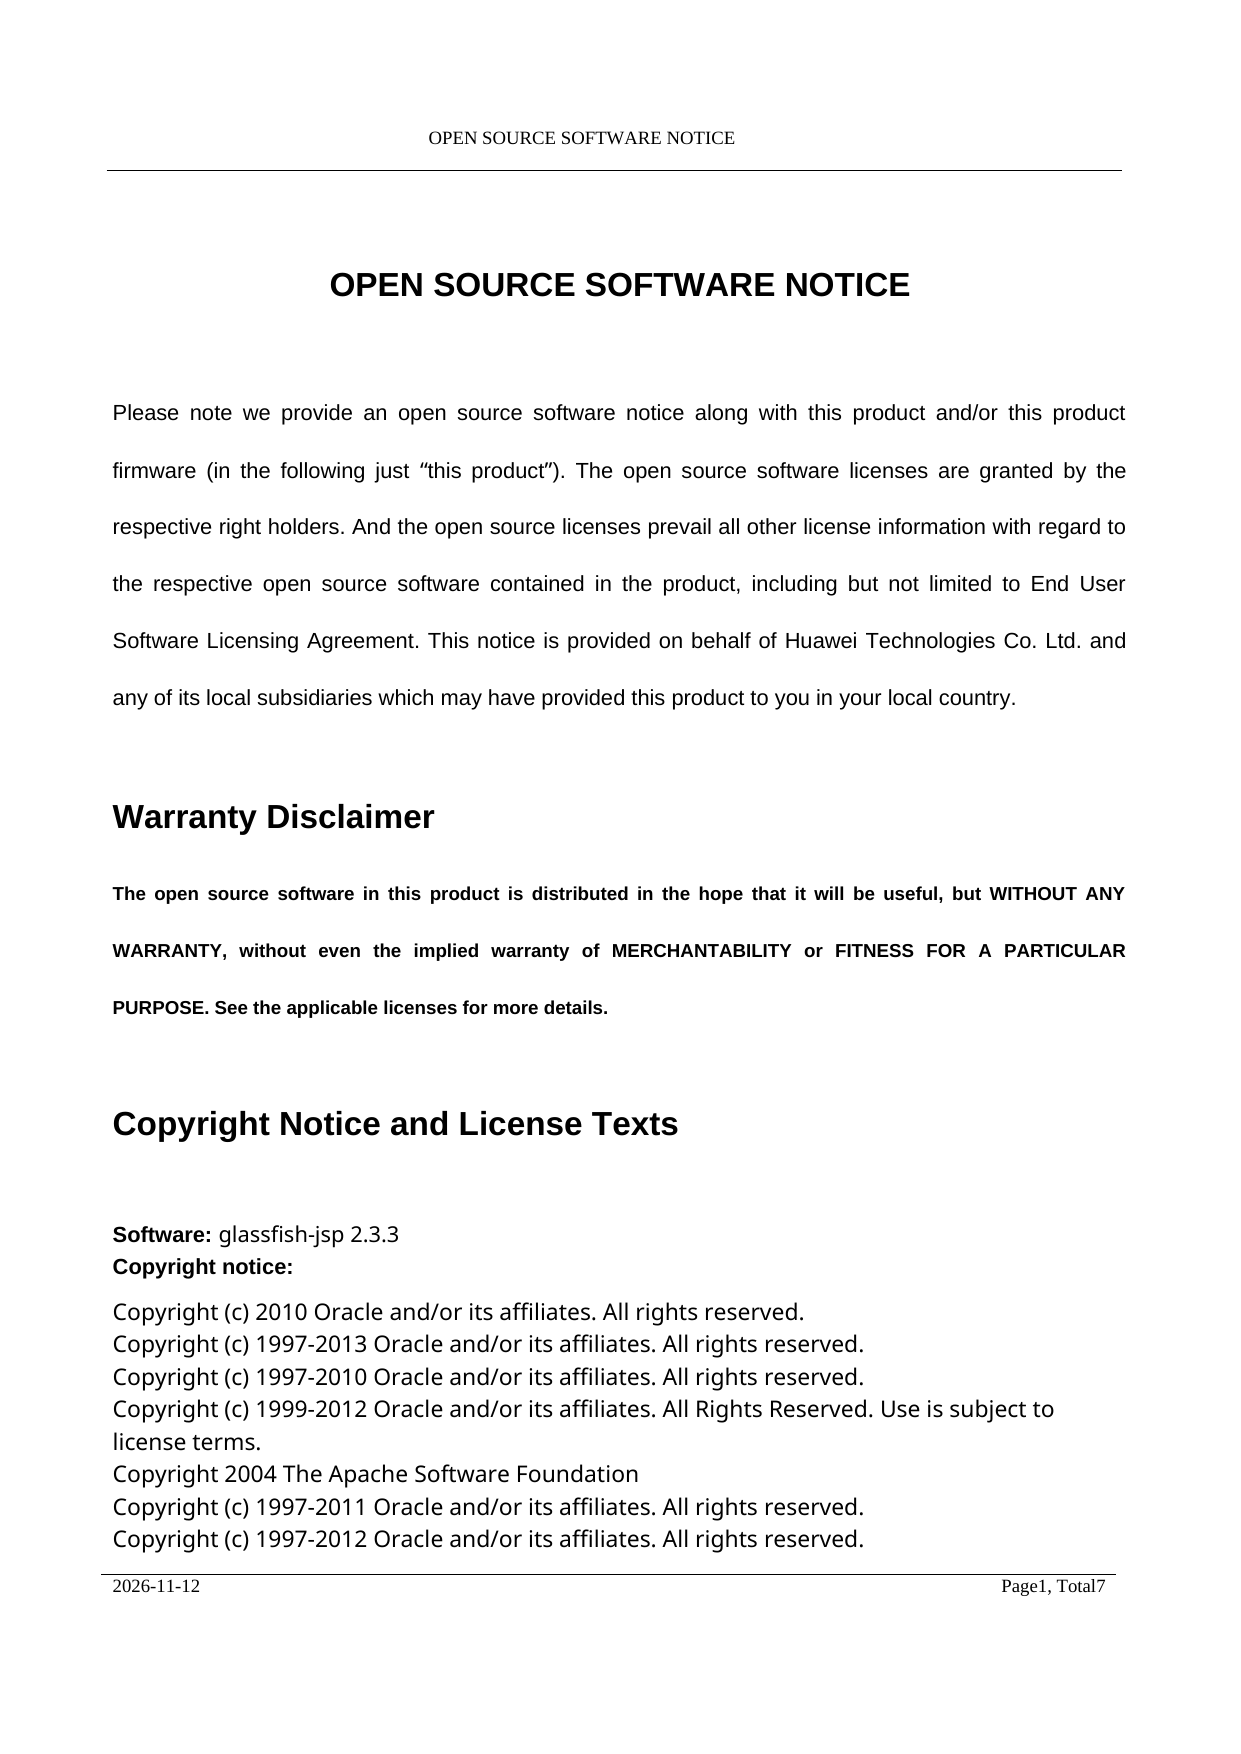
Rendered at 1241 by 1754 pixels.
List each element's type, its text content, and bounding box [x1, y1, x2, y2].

text Copyright Notice and License Texts [112, 1091, 1128, 1156]
text Software: glassfish-jsp 2.3.3 [112, 1217, 1128, 1250]
text Copyright notice: [112, 1250, 1128, 1282]
text OPEN SOURCE SOFTWARE NOTICE [112, 251, 1128, 316]
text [112, 1295, 1128, 1555]
text Please note we provide an open source software notice along with this product and/or this product firmware (in the following just “this product”). The open source software licenses are granted by the respective right holders. And the open source licenses prevail all other license information with regard to the respective open source software contained in the product, including but not limited to End User Software Licensing Agreement. This notice is provided on behalf of Huawei Technologies Co. Ltd. and any of its local subsidiaries which may have provided this product to you in your local country. [112, 397, 1128, 713]
text The open source software in this product is distributed in the hope that it will be useful, but WITHOUT ANY WARRANTY, without even the implied warranty of MERCHANTABILITY or FITNESS FOR A PARTICULAR PURPOSE. See the applicable licenses for more details. [112, 877, 1128, 1024]
text Warranty Disclaimer [112, 784, 1128, 849]
